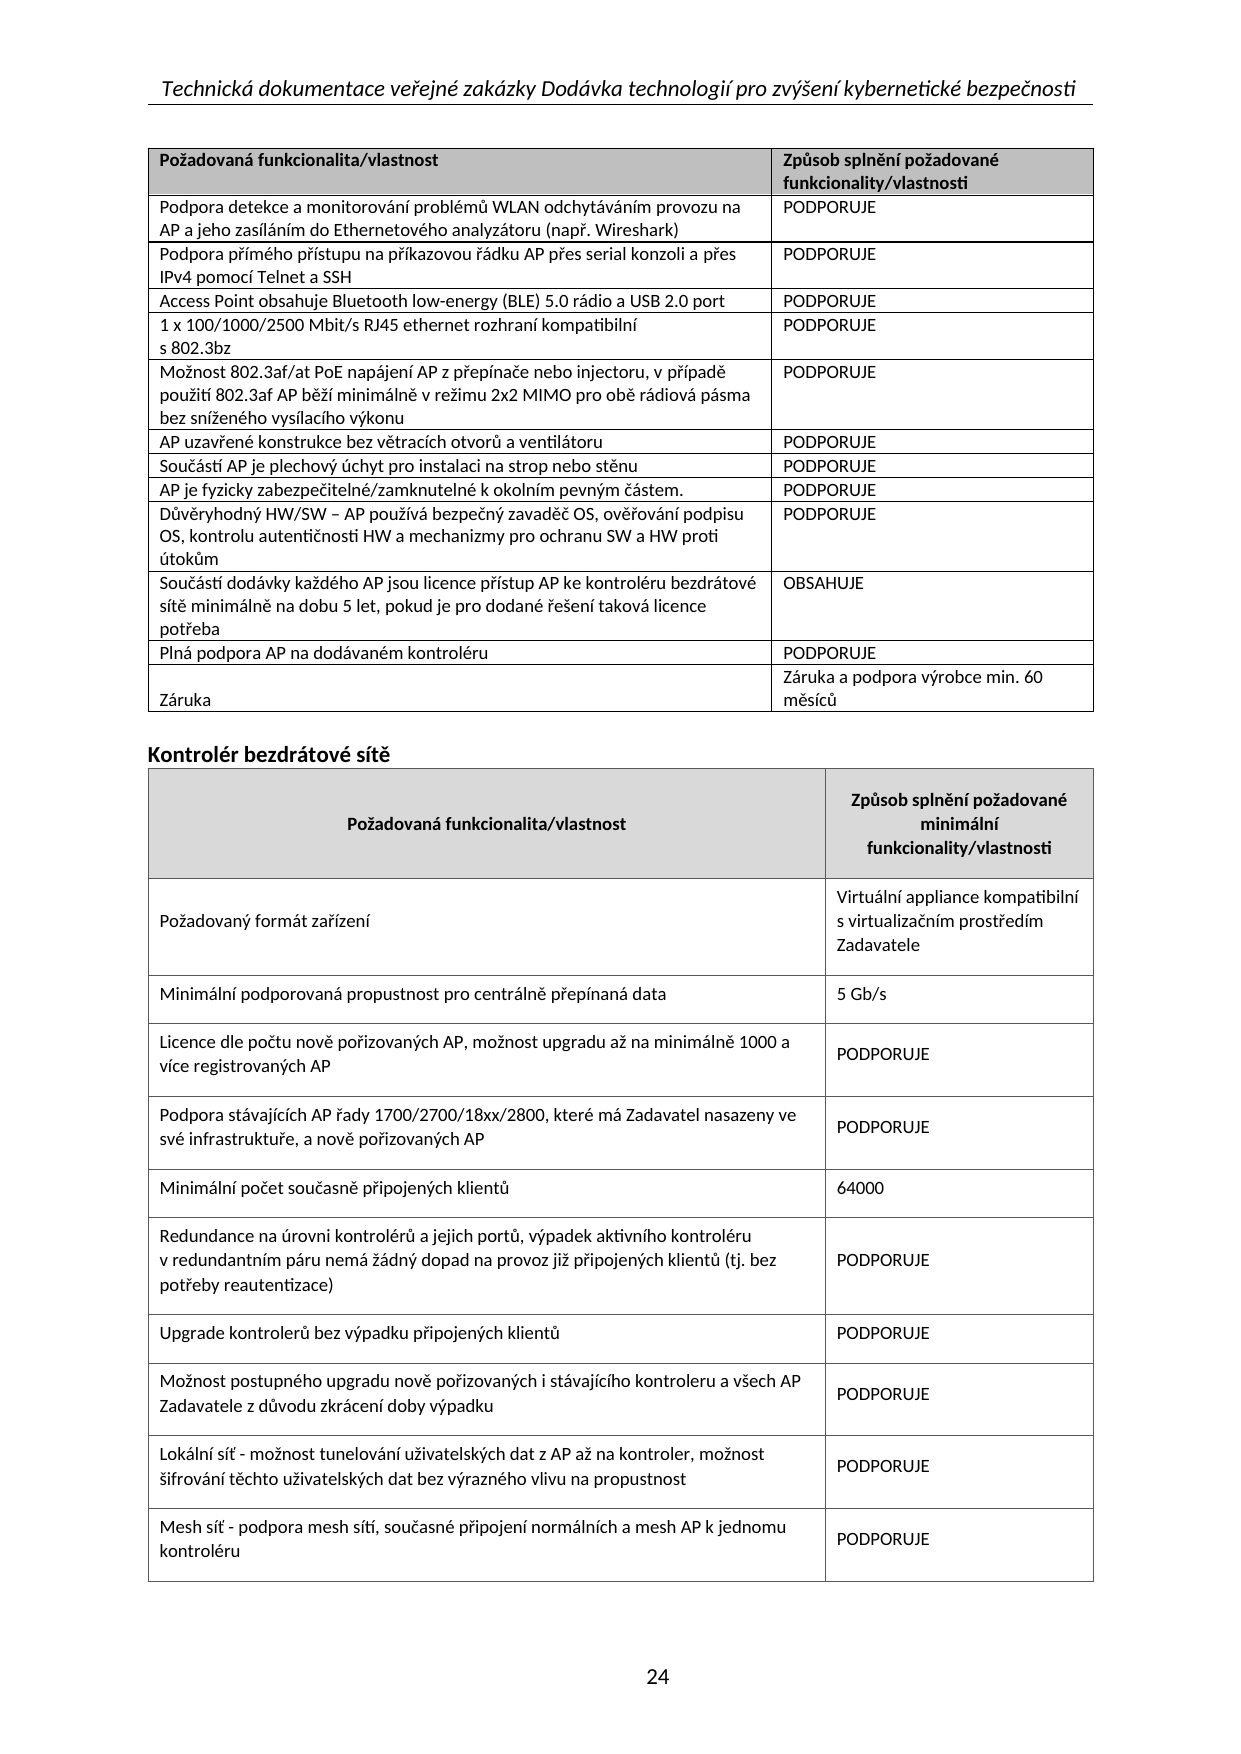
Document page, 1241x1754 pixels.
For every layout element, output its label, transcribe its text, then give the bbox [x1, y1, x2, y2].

table_cell PODPORUJE [772, 289, 1093, 312]
table_cell PODPORUJE [772, 196, 1093, 241]
table_cell PODPORUJE [772, 430, 1093, 453]
table_cell Minimální podporovaná propustnost pro centrálně přepínaná data [149, 976, 825, 1023]
table_cell AP je fyzicky zabezpečitelné/zamknutelné k okolním pevným částem. [149, 478, 771, 501]
table_cell PODPORUJE [826, 1436, 1093, 1508]
table_cell Podpora přímého přístupu na příkazovou řádku AP přes serial konzoli a přes IPv4 pomocí Telnet a SSH [149, 243, 771, 288]
table_cell Požadovaný formát zařízení [149, 879, 825, 975]
table_cell Licence dle počtu nově pořizovaných AP, možnost upgradu až na minimálně 1000 a více registrovaných AP [149, 1024, 825, 1096]
table_cell 5 Gb/s [826, 976, 1093, 1023]
table_cell Součástí AP je plechový úchyt pro instalaci na strop nebo stěnu [149, 454, 771, 477]
table_cell Mesh síť - podpora mesh sítí, současné připojení normálních a mesh AP k jednomu kontroléru [149, 1509, 825, 1581]
table_cell Plná podpora AP na dodávaném kontroléru [149, 641, 771, 664]
table_cell Redundance na úrovni kontrolérů a jejich portů, výpadek aktivního kontroléru v redundantním páru nemá žádný dopad na provoz již připojených klientů (tj. bez potřeby reautentizace) [149, 1218, 825, 1314]
table_cell PODPORUJE [772, 502, 1093, 571]
table_header Požadovaná funkcionalita/vlastnost [149, 149, 771, 194]
table_cell Virtuální appliance kompatibilní s virtualizačním prostředím Zadavatele [826, 879, 1093, 975]
table_cell PODPORUJE [826, 1509, 1093, 1581]
table_cell PODPORUJE [772, 243, 1093, 288]
table_cell Součástí dodávky každého AP jsou licence přístup AP ke kontroléru bezdrátové sítě minimálně na dobu 5 let, pokud je pro dodané řešení taková licence potřeba [149, 572, 771, 640]
table_cell PODPORUJE [826, 1315, 1093, 1362]
table_cell Možnost 802.3af/at PoE napájení AP z přepínače nebo injectoru, v případě použití 802.3af AP běží minimálně v režimu 2x2 MIMO pro obě rádiová pásma bez sníženého vysílacího výkonu [149, 360, 771, 429]
table_cell Důvěryhodný HW/SW – AP používá bezpečný zavaděč OS, ověřování podpisu OS, kontrolu autentičnosti HW a mechanizmy pro ochranu SW a HW proti útokům [149, 502, 771, 571]
table_cell Možnost postupného upgradu nově pořizovaných i stávajícího kontroleru a všech AP Zadavatele z důvodu zkrácení doby výpadku [149, 1364, 825, 1435]
table_cell 64000 [826, 1170, 1093, 1217]
table_cell OBSAHUJE [772, 572, 1093, 640]
table_cell PODPORUJE [772, 454, 1093, 477]
table_cell PODPORUJE [772, 478, 1093, 501]
table_cell PODPORUJE [826, 1097, 1093, 1168]
table_cell Záruka a podpora výrobce min. 60 měsíců [772, 665, 1093, 711]
text Kontrolér bezdrátové sítě [148, 740, 1093, 768]
table_cell Access Point obsahuje Bluetooth low-energy (BLE) 5.0 rádio a USB 2.0 port [149, 289, 771, 312]
table_cell Podpora detekce a monitorování problémů WLAN odchytáváním provozu na AP a jeho zasíláním do Ethernetového analyzátoru (např. Wireshark) [149, 196, 771, 241]
table_cell PODPORUJE [826, 1218, 1093, 1314]
table_cell Minimální počet současně připojených klientů [149, 1170, 825, 1217]
table_header Požadovaná funkcionalita/vlastnost [149, 769, 825, 878]
table_cell AP uzavřené konstrukce bez větracích otvorů a ventilátoru [149, 430, 771, 453]
table_header Způsob splnění požadované minimální funkcionality/vlastnosti [826, 769, 1093, 878]
table_cell PODPORUJE [772, 313, 1093, 359]
table_cell PODPORUJE [826, 1024, 1093, 1096]
table_cell PODPORUJE [772, 360, 1093, 429]
table_cell PODPORUJE [772, 641, 1093, 664]
table_cell PODPORUJE [826, 1364, 1093, 1435]
table_cell 1 x 100/1000/2500 Mbit/s RJ45 ethernet rozhraní kompatibilní s 802.3bz [149, 313, 771, 359]
table_header Způsob splnění požadované funkcionality/vlastnosti [772, 149, 1093, 194]
table_cell Podpora stávajících AP řady 1700/2700/18xx/2800, které má Zadavatel nasazeny ve své infrastruktuře, a nově pořizovaných AP [149, 1097, 825, 1168]
table_cell Upgrade kontrolerů bez výpadku připojených klientů [149, 1315, 825, 1362]
table_cell Záruka [149, 665, 771, 711]
table_cell Lokální síť - možnost tunelování uživatelských dat z AP až na kontroler, možnost šifrování těchto uživatelských dat bez výrazného vlivu na propustnost [149, 1436, 825, 1508]
